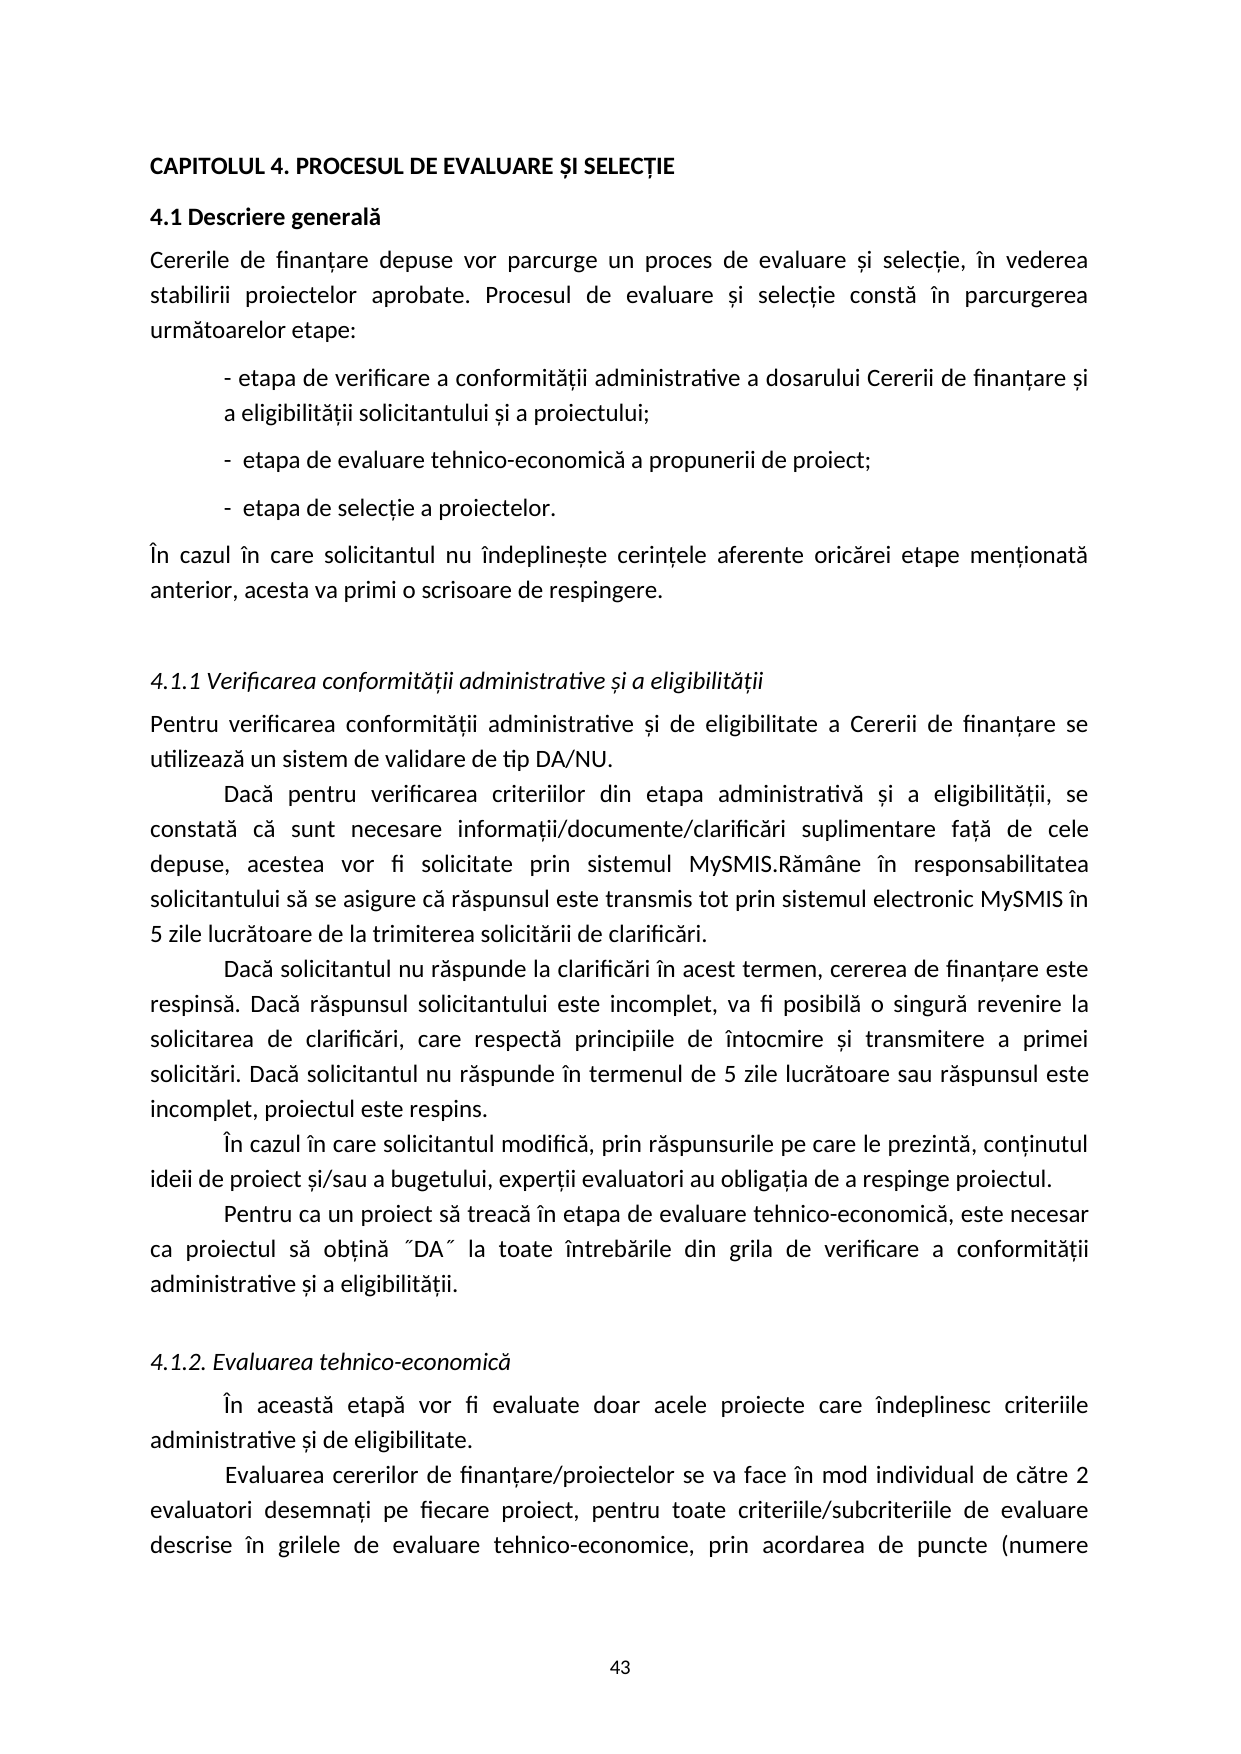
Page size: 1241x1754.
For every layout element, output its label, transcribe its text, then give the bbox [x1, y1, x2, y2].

text - etapa de selecție a proiectelor. [224, 492, 1090, 522]
text CAPITOLUL 4. PROCESUL DE EVALUARE ȘI SELECȚIE [150, 150, 1090, 181]
text 4.1.2. Evaluarea tehnico-economică [150, 1346, 1090, 1376]
text - etapa de verificare a conformității administrative a dosarului Cererii de finanțare și a eligibilității solicitantului și a proiectului; [224, 362, 1090, 427]
text În această etapă vor fi evaluate doar acele proiecte care îndeplinesc criteriile administrative și de eligibilitate. [150, 1389, 1090, 1454]
text În cazul în care solicitantul modifică, prin răspunsurile pe care le prezintă, conținutul ideii de proiect și/sau a bugetului, experții evaluatori au obligația de a respinge proiectul. [150, 1128, 1090, 1193]
text Dacă solicitantul nu răspunde la clarificări în acest termen, cererea de finanțare este respinsă. Dacă răspunsul solicitantului este incomplet, va fi posibilă o singură revenire la solicitarea de clarificări, care respectă principiile de întocmire și transmitere a primei solicitări. Dacă solicitantul nu răspunde în termenul de 5 zile lucrătoare sau răspunsul este incomplet, proiectul este respins. [150, 953, 1090, 1123]
text Pentru ca un proiect să treacă în etapa de evaluare tehnico-economică, este necesar ca proiectul să obțină ˝DA˝ la toate întrebările din grila de verificare a conformității administrative și a eligibilității. [150, 1198, 1090, 1298]
text În cazul în care solicitantul nu îndeplinește cerințele aferente oricărei etape menționată anterior, acesta va primi o scrisoare de respingere. [150, 539, 1090, 605]
text 4.1.1 Verificarea conformității administrative și a eligibilității [150, 665, 1090, 695]
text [150, 1459, 1090, 1559]
text - etapa de evaluare tehnico-economică a propunerii de proiect; [224, 444, 1090, 475]
text Cererile de finanțare depuse vor parcurge un proces de evaluare și selecție, în vederea stabilirii proiectelor aprobate. Procesul de evaluare și selecție constă în parcurgerea următoarelor etape: [150, 244, 1090, 345]
text 4.1 Descriere generală [150, 201, 1090, 232]
text Pentru verificarea conformității administrative și de eligibilitate a Cererii de finanțare se utilizează un sistem de validare de tip DA/NU. [150, 708, 1090, 773]
text Dacă pentru verificarea criteriilor din etapa administrativă și a eligibilității, se constată că sunt necesare informații/documente/clarificări suplimentare față de cele depuse, acestea vor fi solicitate prin sistemul MySMIS.Rămâne în responsabilitatea solicitantului să se asigure că răspunsul este transmis tot prin sistemul electronic MySMIS în 5 zile lucrătoare de la trimiterea solicitării de clarificări. [150, 778, 1090, 948]
